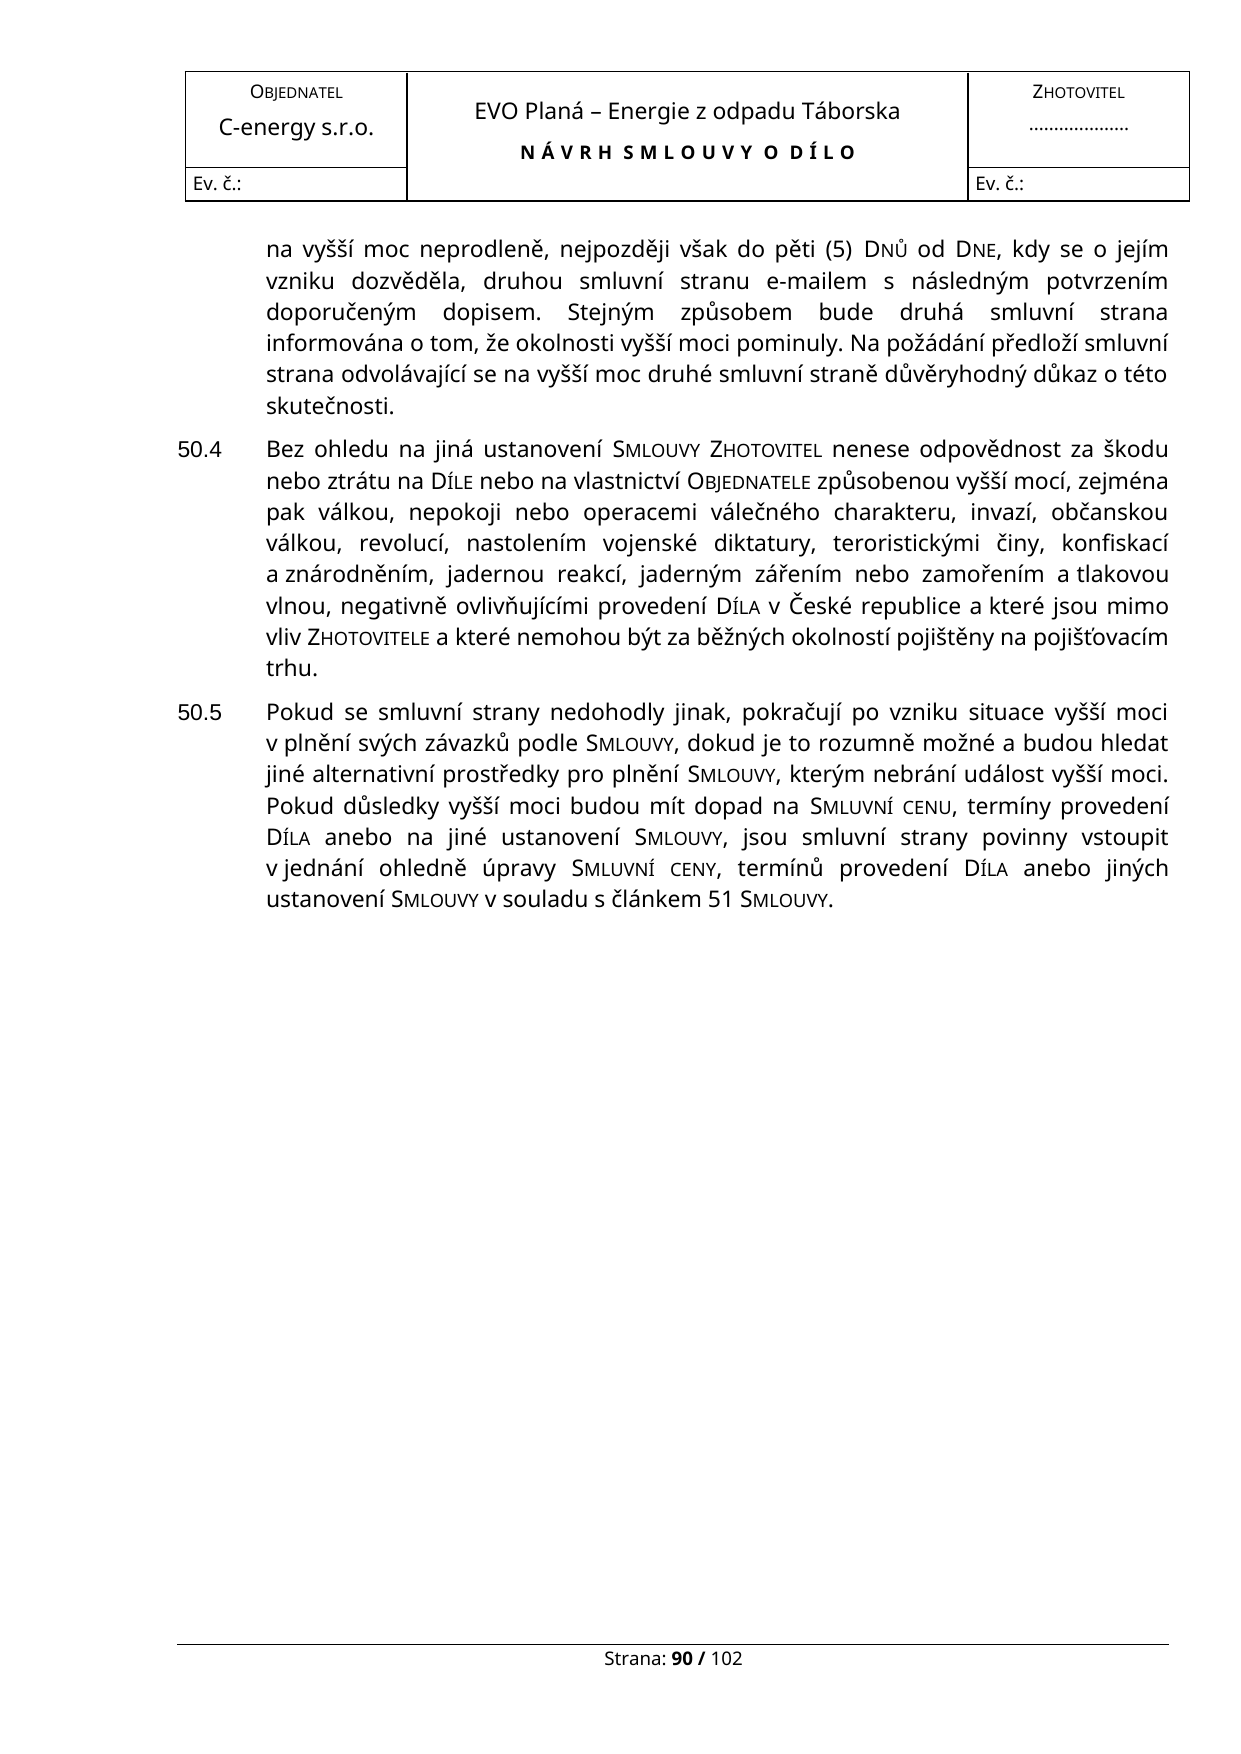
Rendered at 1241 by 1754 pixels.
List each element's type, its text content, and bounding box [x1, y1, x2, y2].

text Pokud se smluvní strany nedohodly jinak, pokračují po vzniku situace vyšší moci v plnění svých závazků podle Smlouvy, dokud je to rozumně možné a budou hledat jiné alternativní prostředky pro plnění Smlouvy, kterým nebrání událost vyšší moci. Pokud důsledky vyšší moci budou mít dopad na Smluvní cenu, termíny provedení Díla anebo na jiné ustanovení Smlouvy, jsou smluvní strany povinny vstoupit v jednání ohledně úpravy Smluvní ceny, termínů provedení Díla anebo jiných ustanovení Smlouvy v souladu s článkem 51 Smlouvy. [177, 696, 1169, 914]
text Bez ohledu na jiná ustanovení Smlouvy Zhotovitel nenese odpovědnost za škodu nebo ztrátu na Díle nebo na vlastnictví Objednatele způsobenou vyšší mocí, zejména pak válkou, nepokoji nebo operacemi válečného charakteru, invazí, občanskou válkou, revolucí, nastolením vojenské diktatury, teroristickými činy, konfiskací a znárodněním, jadernou reakcí, jaderným zářením nebo zamořením a tlakovou vlnou, negativně ovlivňujícími provedení Díla v České republice a které jsou mimo vliv Zhotovitele a které nemohou být za běžných okolností pojištěny na pojišťovacím trhu. [177, 433, 1169, 683]
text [177, 233, 1169, 421]
